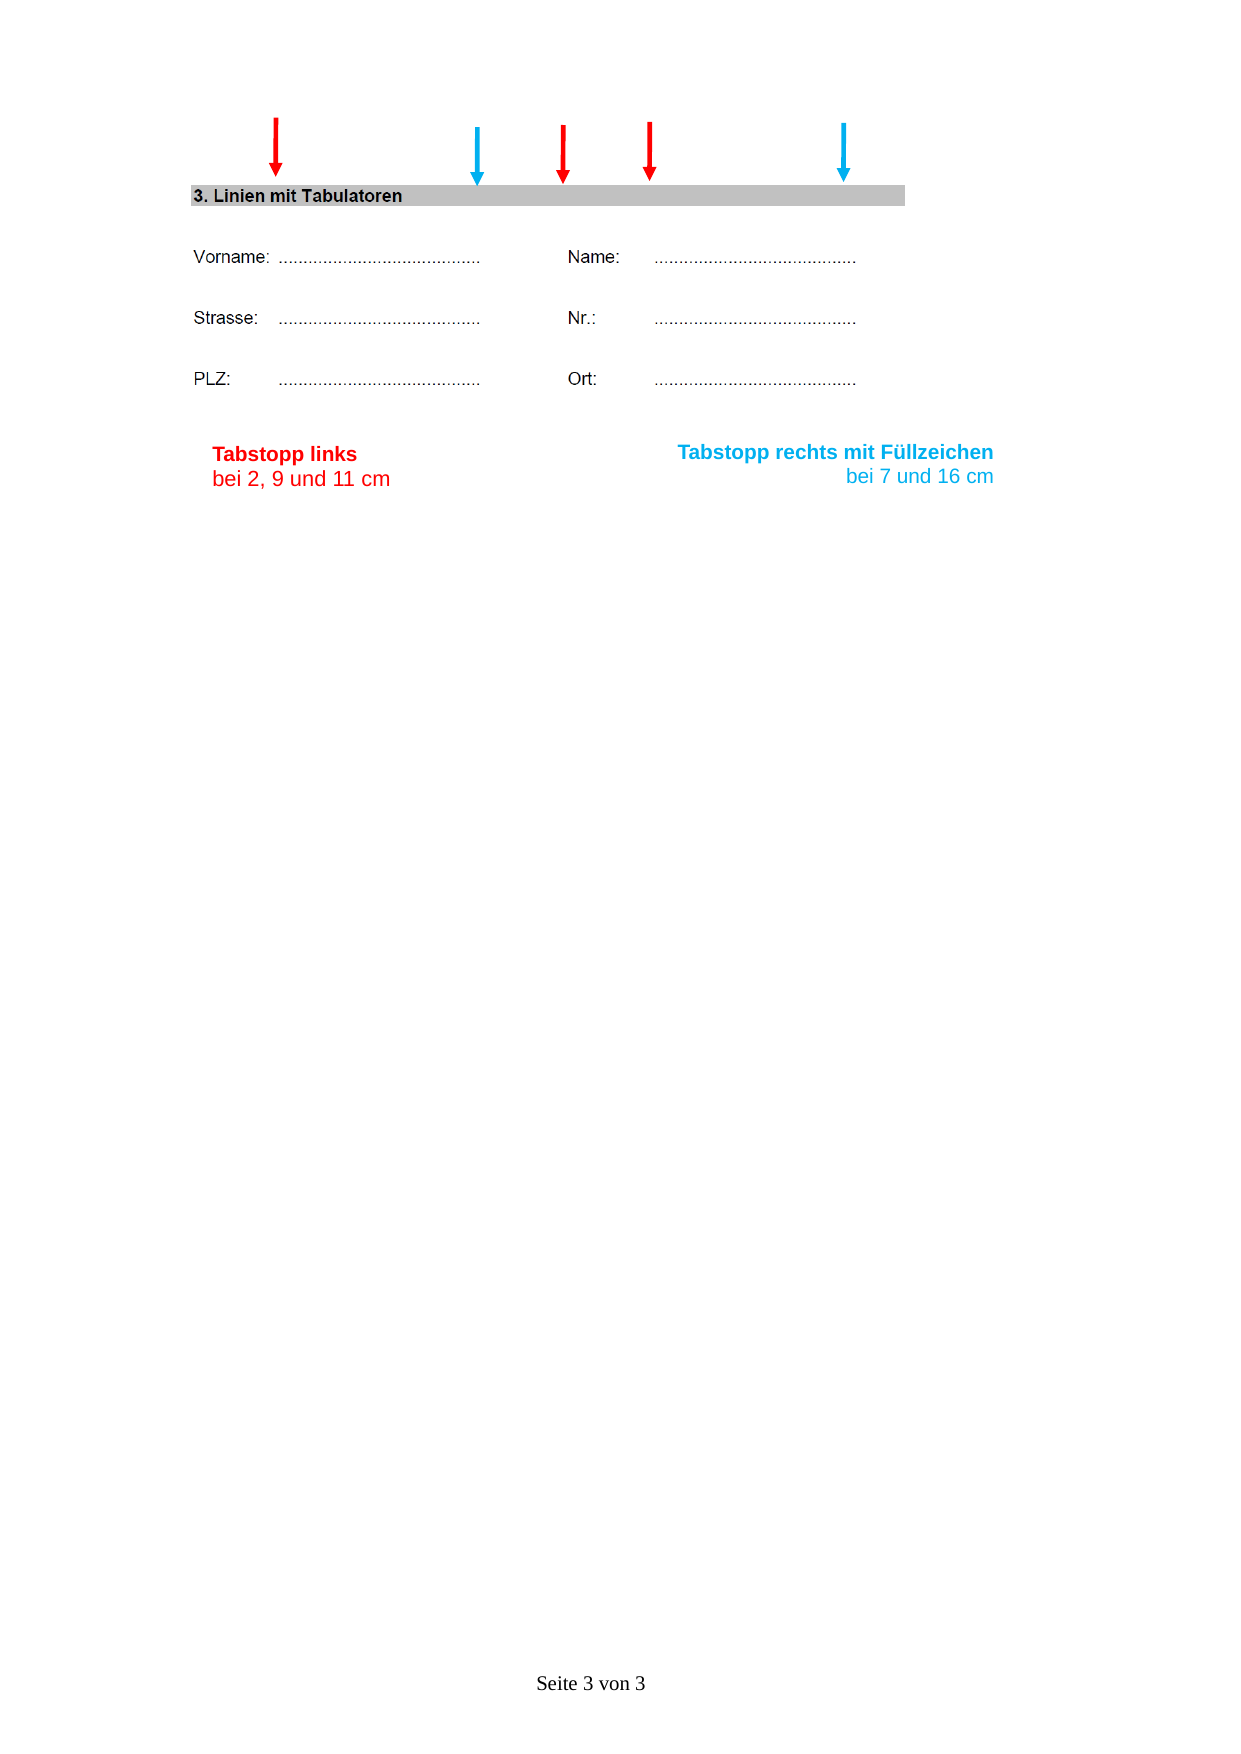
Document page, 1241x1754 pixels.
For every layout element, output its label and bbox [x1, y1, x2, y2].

picture [172, 165, 925, 432]
